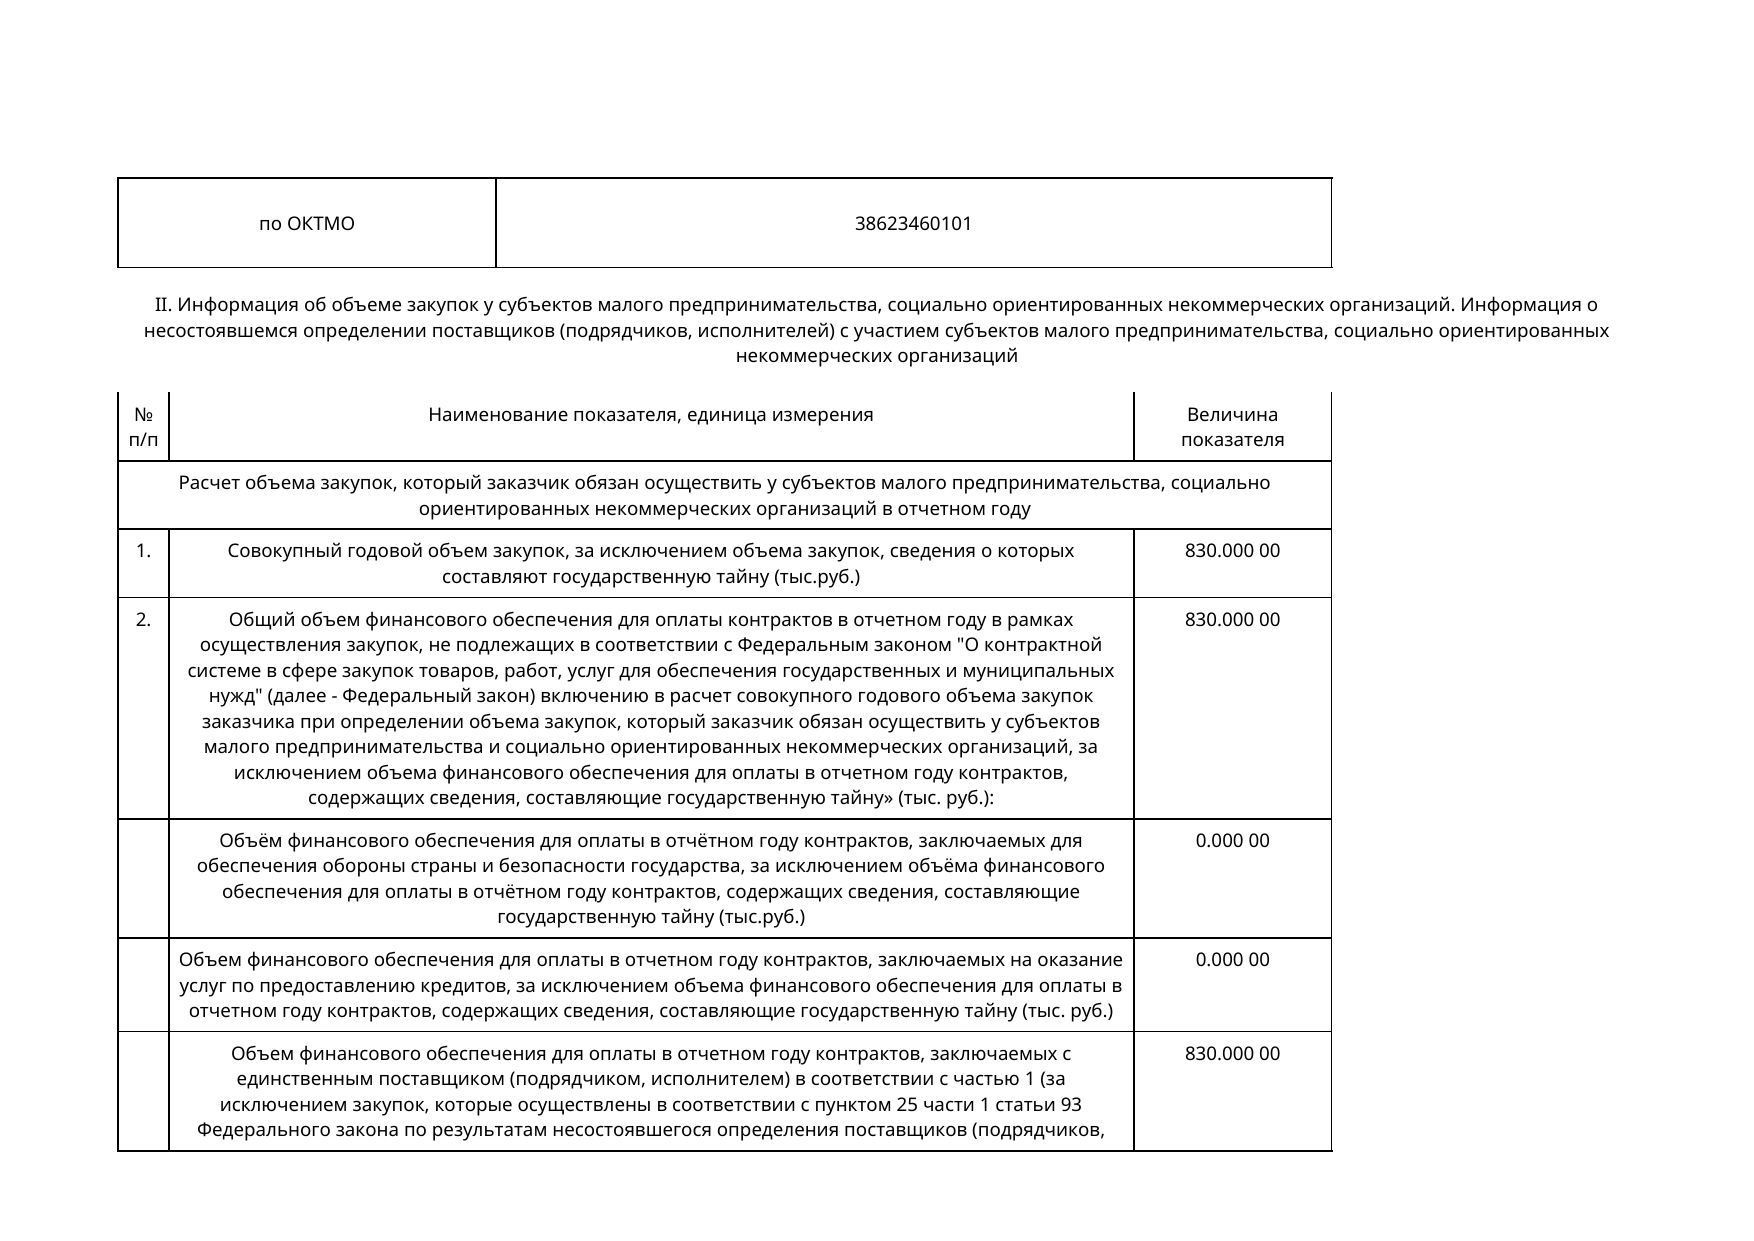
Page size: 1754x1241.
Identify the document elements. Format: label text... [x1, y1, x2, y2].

table_cell Объем финансового обеспечения для оплаты в отчетном году контрактов, заключаемых на оказание услуг по предоставлению кредитов, за исключением объема финансового обеспечения для оплаты в отчетном году контрактов, содержащих сведения, составляющие государственную тайну (тыс. руб.) [170, 939, 1133, 1031]
table_cell Наименование показателя, единица измерения [170, 392, 1133, 460]
table_cell Общий объем финансового обеспечения для оплаты контрактов в отчетном году в рамках осуществления закупок, не подлежащих в соответствии с Федеральным законом "О контрактной системе в сфере закупок товаров, работ, услуг для обеспечения государственных и муниципальных нужд" (далее - Федеральный закон) включению в расчет совокупного годового объема закупок заказчика при определении объема закупок, который заказчик обязан осуществить у субъектов малого предпринимательства и социально ориентированных некоммерческих организаций, за исключением объема финансового обеспечения для оплаты в отчетном году контрактов, содержащих сведения, составляющие государственную тайну» (тыс. руб.): [170, 598, 1133, 818]
table_cell 0.000 00 [1135, 939, 1331, 1031]
table_cell Величина показателя [1135, 392, 1331, 460]
table_cell по ОКТМО [119, 179, 495, 267]
table_cell 830.000 00 [1135, 598, 1331, 818]
table_cell 830.000 00 [1135, 530, 1331, 596]
table_cell Совокупный годовой объем закупок, за исключением объема закупок, сведения о которых составляют государственную тайну (тыс.руб.) [170, 530, 1133, 596]
table_cell 1. [119, 530, 168, 596]
text II. Информация об объеме закупок у субъектов малого предпринимательства, социально ориентированных некоммерческих организаций. Информация о несостоявшемся определении поставщиков (подрядчиков, исполнителей) c участием субъектов малого предпринимательства, социально ориентированных некоммерческих организаций [118, 292, 1636, 368]
table_cell № п/п [119, 392, 168, 460]
table_cell 2. [119, 598, 168, 818]
table_cell 38623460101 [497, 179, 1331, 267]
table_cell [119, 820, 168, 937]
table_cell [170, 1032, 1133, 1150]
table_cell Расчет объема закупок, который заказчик обязан осуществить у субъектов малого предпринимательства, социально ориентированных некоммерческих организаций в отчетном году [119, 462, 1331, 528]
table_cell 830.000 00 [1135, 1032, 1331, 1150]
table_cell Объём финансового обеспечения для оплаты в отчётном году контрактов, заключаемых для обеспечения обороны страны и безопасности государства, за исключением объёма финансового обеспечения для оплаты в отчётном году контрактов, содержащих сведения, составляющие государственную тайну (тыс.руб.) [170, 820, 1133, 937]
table_cell 0.000 00 [1135, 820, 1331, 937]
table_cell [119, 1032, 168, 1150]
table_cell [119, 939, 168, 1031]
